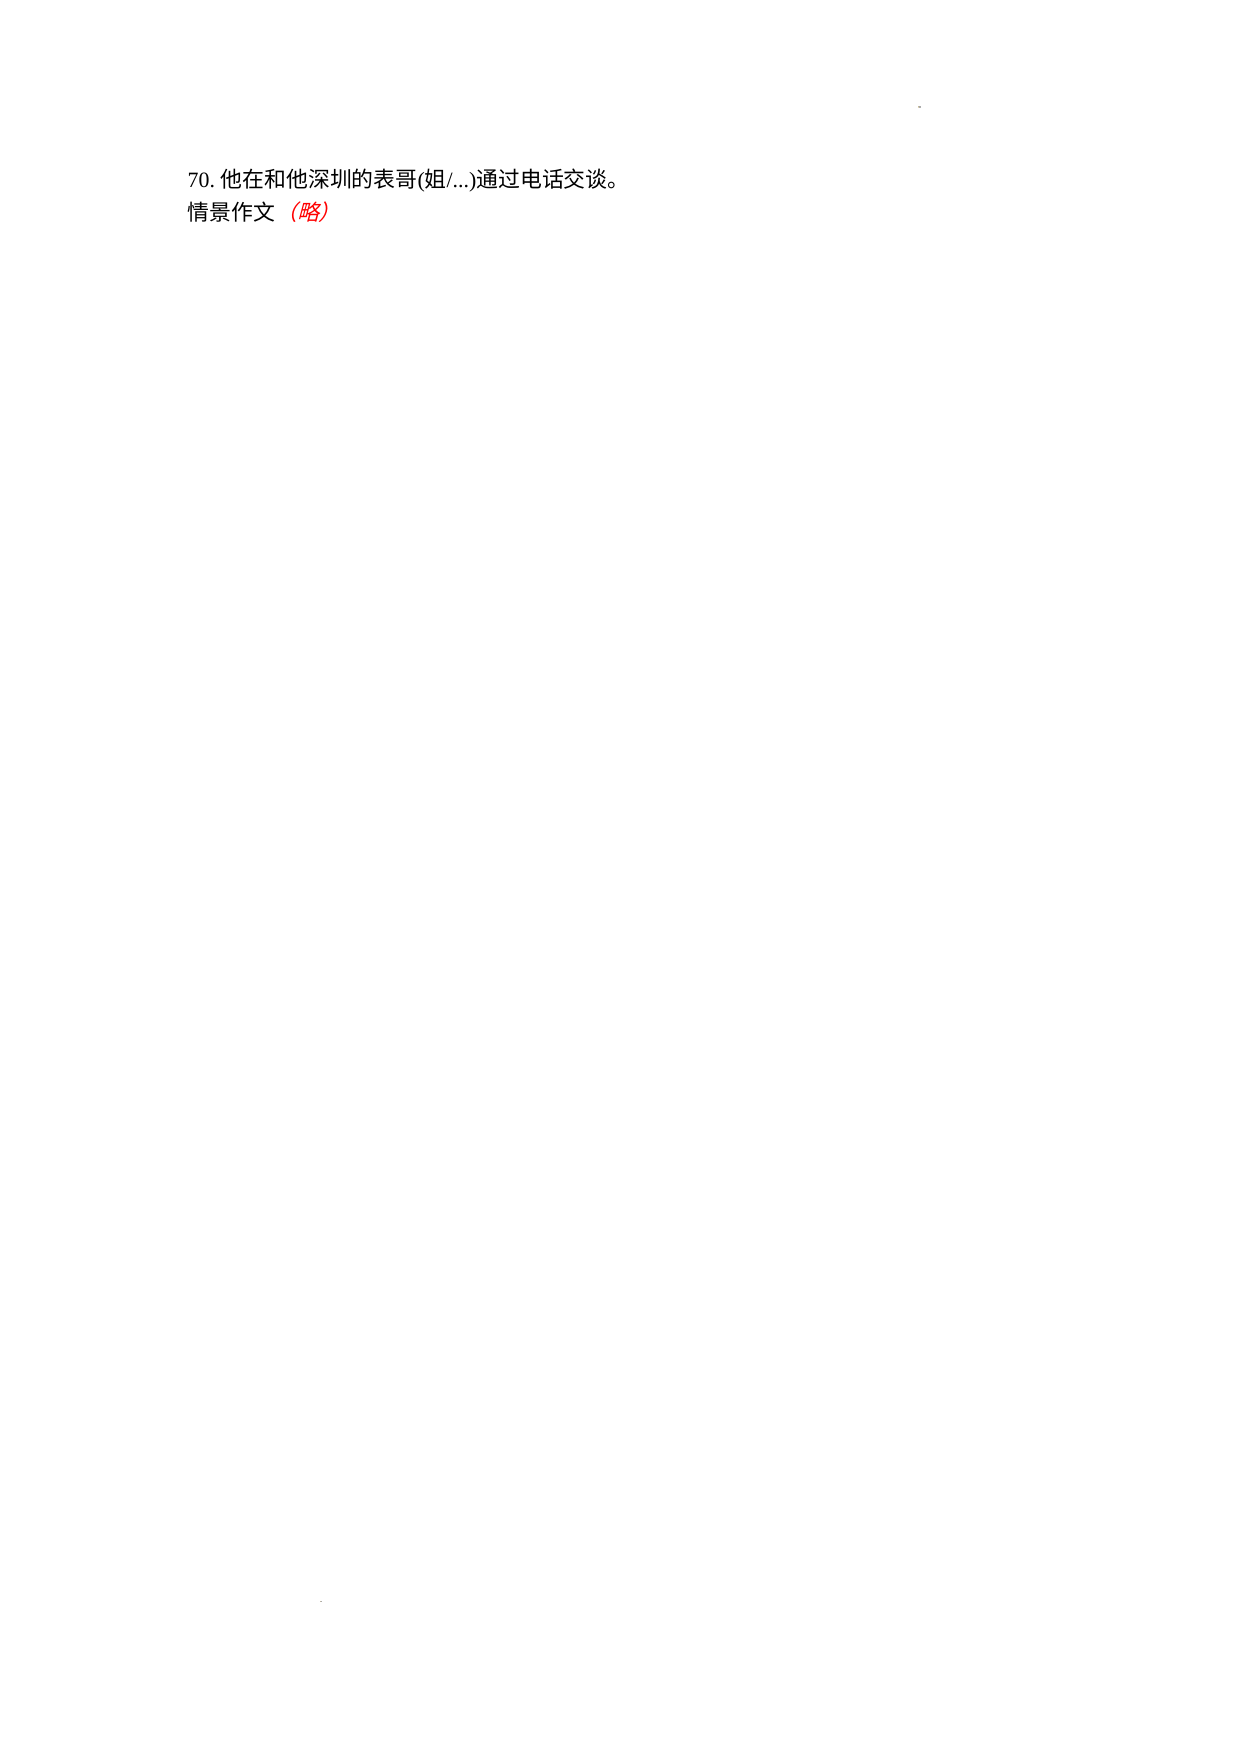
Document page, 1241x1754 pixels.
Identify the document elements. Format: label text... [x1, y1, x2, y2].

text 情景作文（略） [187, 194, 1053, 227]
text 70. 他在和他深圳的表哥(姐/...)通过电话交谈。 [187, 162, 1053, 194]
